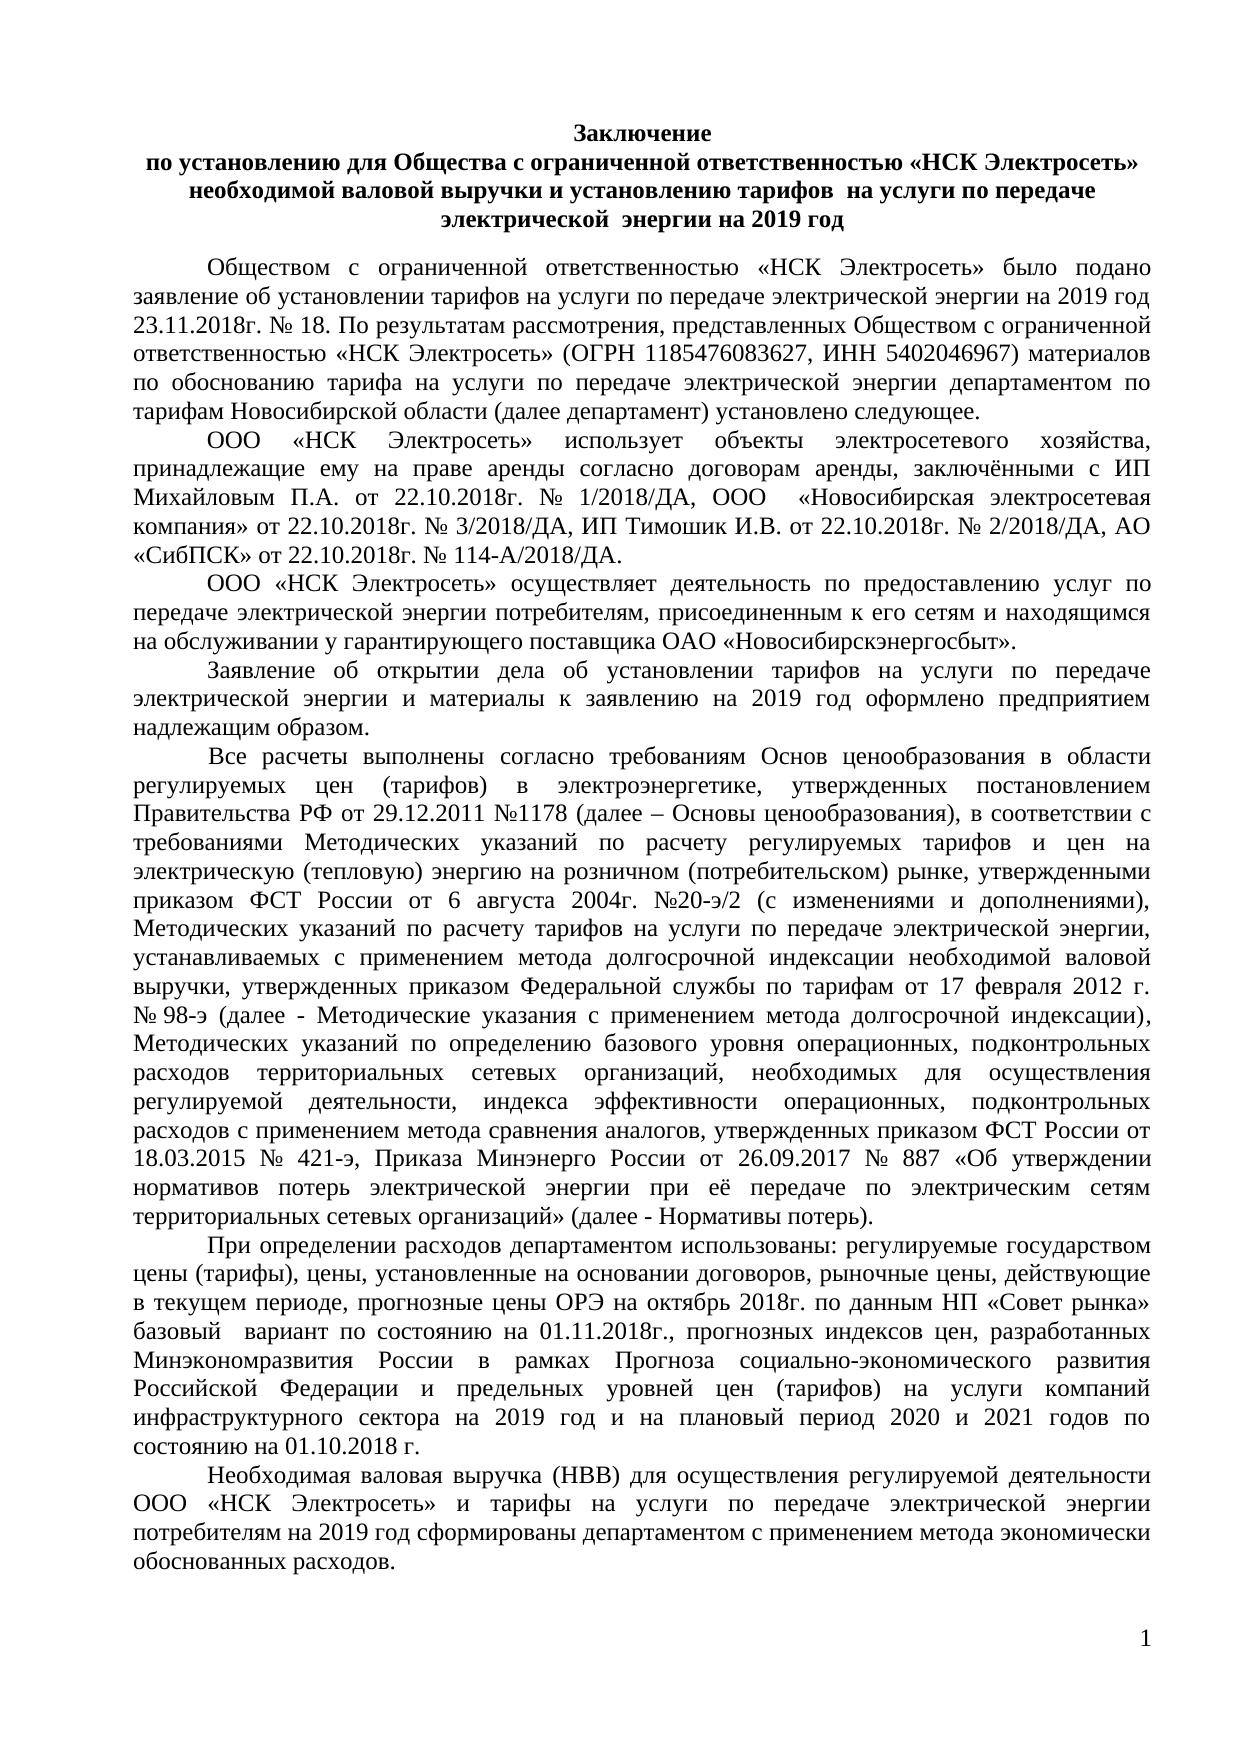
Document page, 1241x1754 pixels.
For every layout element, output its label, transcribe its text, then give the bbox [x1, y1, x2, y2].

text по установлению для Общества с ограниченной ответственностью «НСК Электросеть» необходимой валовой выручки и установлению тарифов на услуги по передаче электрической энергии на 2019 год [133, 147, 1152, 233]
text Все расчеты выполнены согласно требованиям Основ ценообразования в области регулируемых цен (тарифов) в электроэнергетике, утвержденных постановлением Правительства РФ от 29.12.2011 №1178 (далее – Основы ценообразования), в соответствии с требованиями Методических указаний по расчету регулируемых тарифов и цен на электрическую (тепловую) энергию на розничном (потребительском) рынке, утвержденными приказом ФСТ России от 6 августа 2004г. №20-э/2 (с изменениями и дополнениями), Методических указаний по расчету тарифов на услуги по передаче электрической энергии, устанавливаемых с применением метода долгосрочной индексации необходимой валовой выручки, утвержденных приказом Федеральной службы по тарифам от 17 февраля 2012 г. № 98-э (далее - Методические указания с применением метода долгосрочной индексации), Методических указаний по определению базового уровня операционных, подконтрольных расходов территориальных сетевых организаций, необходимых для осуществления регулируемой деятельности, индекса эффективности операционных, подконтрольных расходов с применением метода сравнения аналогов, утвержденных приказом ФСТ России от 18.03.2015 № 421-э, Приказа Минэнерго России от 26.09.2017 № 887 «Об утверждении нормативов потерь электрической энергии при её передаче по электрическим сетям территориальных сетевых организаций» (далее - Нормативы потерь). [133, 741, 1152, 1230]
subtitle ООО «НСК Электросеть» использует объекты электросетевого хозяйства, принадлежащие ему на праве аренды согласно договорам аренды, заключёнными с ИП Михайловым П.А. от 22.10.2018г. № 1/2018/ДА, ООО «Новосибирская электросетевая компания» от 22.10.2018г. № 3/2018/ДА, ИП Тимошик И.В. от 22.10.2018г. № 2/2018/ДА, АО «СибПСК» от 22.10.2018г. № 114-А/2018/ДА. [133, 425, 1152, 568]
text Заключение [133, 118, 1152, 147]
subtitle ООО «НСК Электросеть» осуществляет деятельность по предоставлению услуг по передаче электрической энергии потребителям, присоединенным к его сетям и находящимся на обслуживании у гарантирующего поставщика ОАО «Новосибирскэнергосбыт». [133, 568, 1152, 655]
text Заявление об открытии дела об установлении тарифов на услуги по передаче электрической энергии и материалы к заявлению на 2019 год оформлено предприятием надлежащим образом. [133, 655, 1152, 741]
text Необходимая валовая выручка (НВВ) для осуществления регулируемой деятельности ООО «НСК Электросеть» и тарифы на услуги по передаче электрической энергии потребителям на 2019 год сформированы департаментом с применением метода экономически обоснованных расходов. [133, 1460, 1152, 1575]
text При определении расходов департаментом использованы: регулируемые государством цены (тарифы), цены, установленные на основании договоров, рыночные цены, действующие в текущем периоде, прогнозные цены ОРЭ на октябрь 2018г. по данным НП «Совет рынка» базовый вариант по состоянию на 01.11.2018г., прогнозных индексов цен, разработанных Минэкономразвития России в рамках Прогноза социально-экономического развития Российской Федерации и предельных уровней цен (тарифов) на услуги компаний инфраструктурного сектора на 2019 год и на плановый период 2020 и 2021 годов по состоянию на 01.10.2018 г. [133, 1230, 1152, 1460]
subtitle Обществом с ограниченной ответственностью «НСК Электросеть» было подано заявление об установлении тарифов на услуги по передаче электрической энергии на 2019 год 23.11.2018г. № 18. По результатам рассмотрения, представленных Обществом с ограниченной ответственностью «НСК Электросеть» (ОГРН 1185476083627, ИНН 5402046967) материалов по обоснованию тарифа на услуги по передаче электрической энергии департаментом по тарифам Новосибирской области (далее департамент) установлено следующее. [133, 252, 1152, 425]
